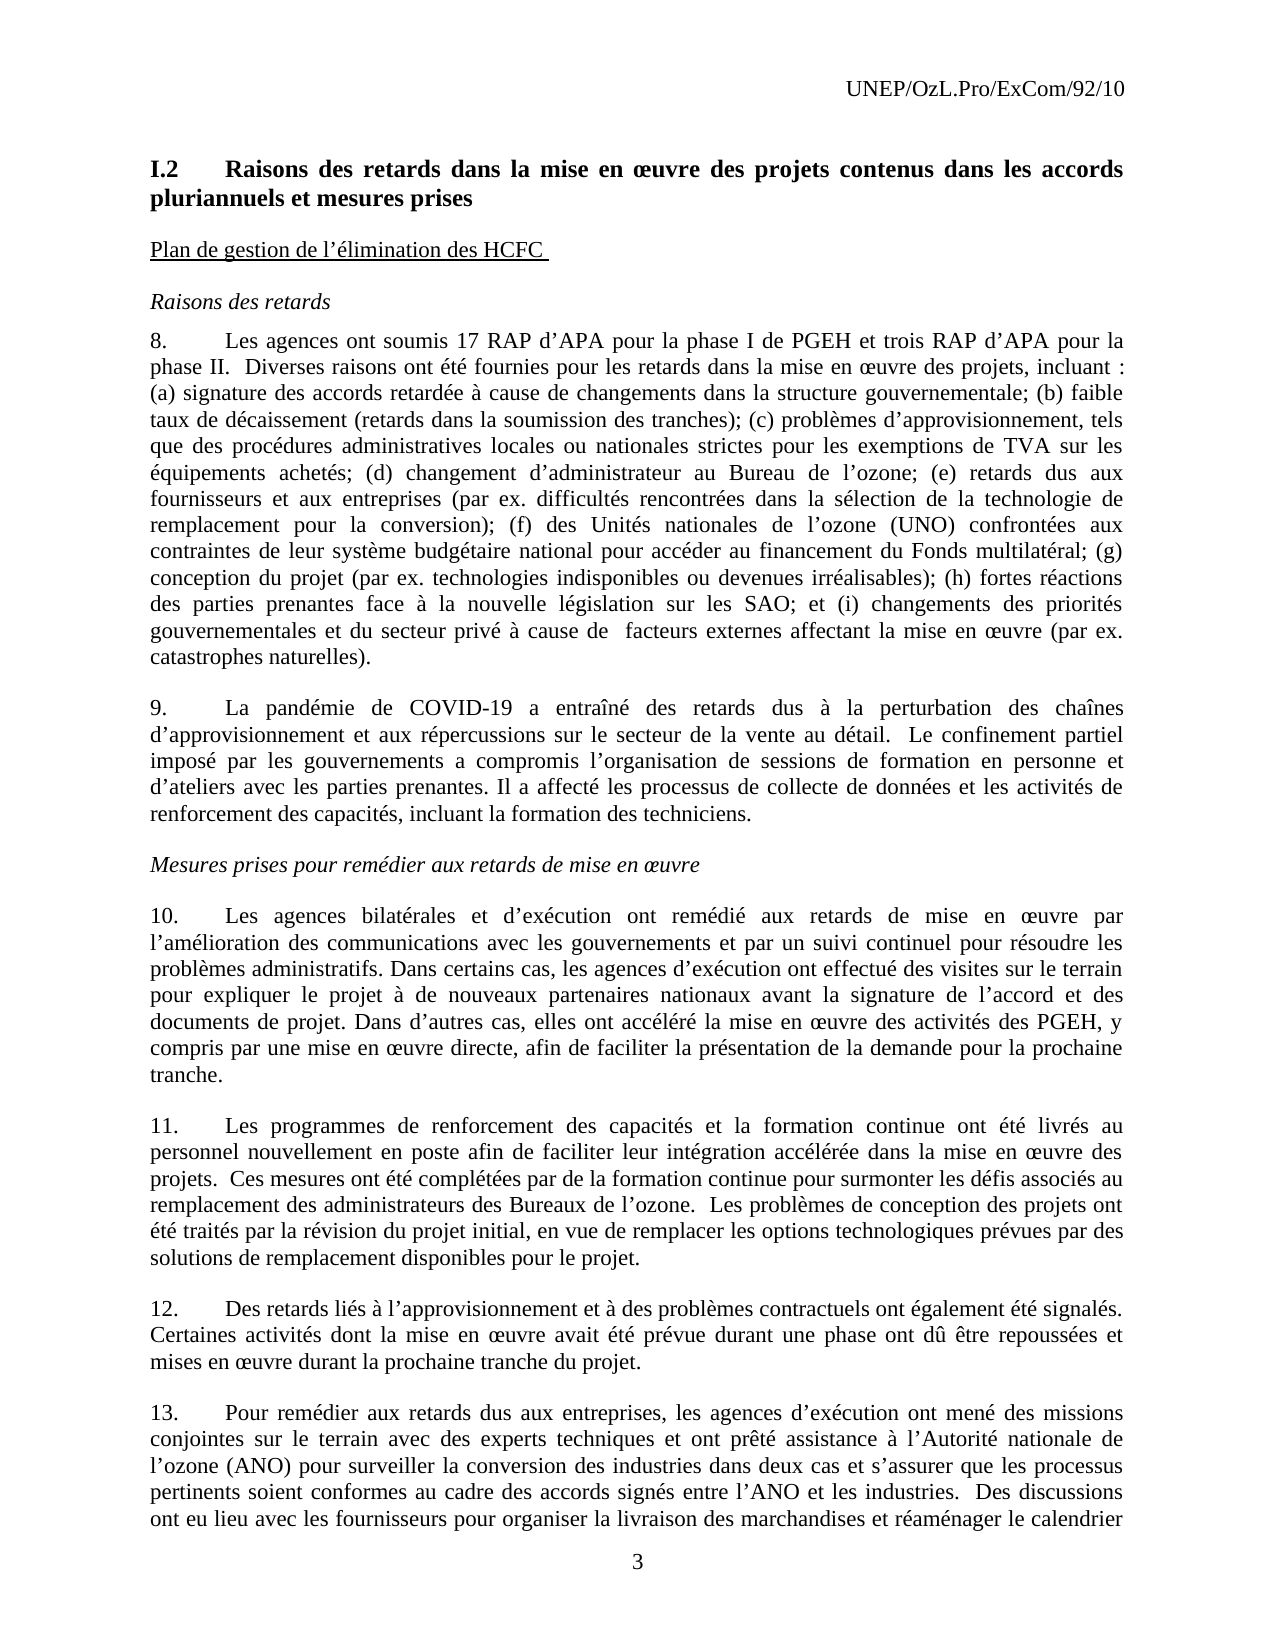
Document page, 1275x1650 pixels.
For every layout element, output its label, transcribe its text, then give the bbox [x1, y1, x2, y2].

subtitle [150, 1399, 1125, 1531]
subtitle La pandémie de COVID-19 a entraîné des retards dus à la perturbation des chaînes d’approvisionnement et aux répercussions sur le secteur de la vente au détail. Le confinement partiel imposé par les gouvernements a compromis l’organisation de sessions de formation en personne et d’ateliers avec les parties prenantes. Il a affecté les processus de collecte de données et les activités de renforcement des capacités, incluant la formation des techniciens. [150, 694, 1125, 826]
subtitle Les agences ont soumis 17 RAP d’APA pour la phase I de PGEH et trois RAP d’APA pour la phase II. Diverses raisons ont été fournies pour les retards dans la mise en œuvre des projets, incluant : (a) signature des accords retardée à cause de changements dans la structure gouvernementale; (b) faible taux de décaissement (retards dans la soumission des tranches); (c) problèmes d’approvisionnement, tels que des procédures administratives locales ou nationales strictes pour les exemptions de TVA sur les équipements achetés; (d) changement d’administrateur au Bureau de l’ozone; (e) retards dus aux fournisseurs et aux entreprises (par ex. difficultés rencontrées dans la sélection de la technologie de remplacement pour la conversion); (f) des Unités nationales de l’ozone (UNO) confrontées aux contraintes de leur système budgétaire national pour accéder au financement du Fonds multilatéral; (g) conception du projet (par ex. technologies indisponibles ou devenues irréalisables); (h) fortes réactions des parties prenantes face à la nouvelle législation sur les SAO; et (i) changements des priorités gouvernementales et du secteur privé à cause de facteurs externes affectant la mise en œuvre (par ex. catastrophes naturelles). [150, 327, 1125, 669]
subtitle Des retards liés à l’approvisionnement et à des problèmes contractuels ont également été signalés. Certaines activités dont la mise en œuvre avait été prévue durant une phase ont dû être repoussées et mises en œuvre durant la prochaine tranche du projet. [150, 1295, 1125, 1374]
subtitle Mesures prises pour remédier aux retards de mise en œuvre [150, 851, 1125, 877]
text Raisons des retards [150, 288, 1125, 314]
subtitle Les agences bilatérales et d’exécution ont remédié aux retards de mise en œuvre par l’amélioration des communications avec les gouvernements et par un suivi continuel pour résoudre les problèmes administratifs. Dans certains cas, les agences d’exécution ont effectué des visites sur le terrain pour expliquer le projet à de nouveaux partenaires nationaux avant la signature de l’accord et des documents de projet. Dans d’autres cas, elles ont accéléré la mise en œuvre des activités des PGEH, y compris par une mise en œuvre directe, afin de faciliter la présentation de la demande pour la prochaine tranche. [150, 902, 1125, 1087]
subtitle Les programmes de renforcement des capacités et la formation continue ont été livrés au personnel nouvellement en poste afin de faciliter leur intégration accélérée dans la mise en œuvre des projets. Ces mesures ont été complétées par de la formation continue pour surmonter les défis associés au remplacement des administrateurs des Bureaux de l’ozone. Les problèmes de conception des projets ont été traités par la révision du projet initial, en vue de remplacer les options technologiques prévues par des solutions de remplacement disponibles pour le projet. [150, 1112, 1125, 1270]
text I.2 Raisons des retards dans la mise en œuvre des projets contenus dans les accords pluriannuels et mesures prises [150, 154, 1125, 212]
subtitle Plan de gestion de l’élimination des HCFC [150, 237, 1125, 263]
